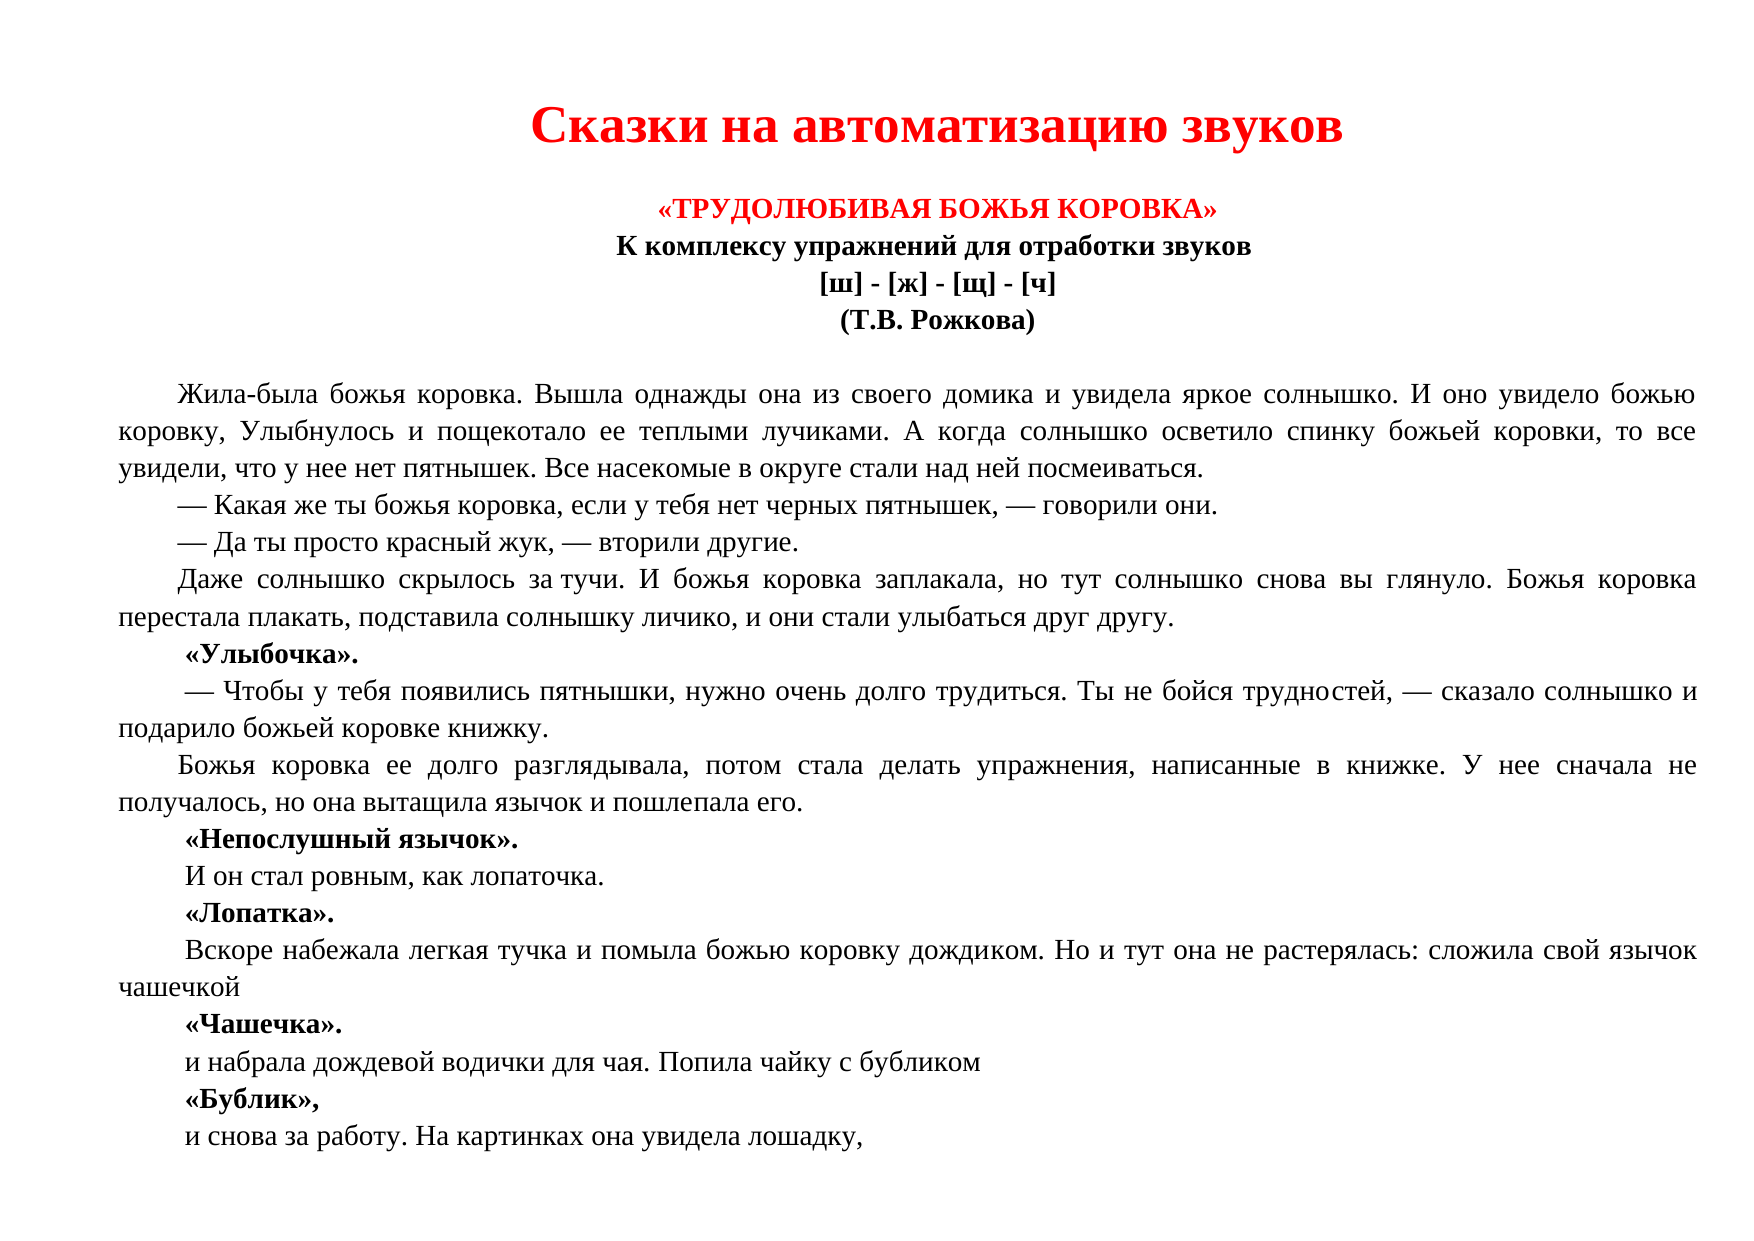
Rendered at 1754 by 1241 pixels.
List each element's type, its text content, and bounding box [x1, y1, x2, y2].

text Сказки на автоматизацию звуков [118, 93, 1698, 154]
text (Т.В. Рожкова) [118, 298, 1698, 336]
text «Чашечка». [118, 1003, 1698, 1040]
text «Бублик», [118, 1077, 1698, 1114]
text «Непослушный язычок». [118, 818, 1698, 855]
text К комплексу упражнений для отработки звуков [118, 224, 1698, 261]
text и снова за работу. На картинках она увидела лошадку, [118, 1114, 1698, 1151]
text Божья коровка ее долго разглядывала, потом стала делать упражнения, написанные в книжке. У нее сначала не получалось, но она вытащила язычок и пошлепала его. [118, 743, 1698, 818]
text и набрала дождевой водички для чая. Попила чайку с бубликом [118, 1040, 1698, 1077]
text — Чтобы у тебя появились пятнышки, нужно очень долго трудиться. Ты не бойся трудностей, — сказало солнышко и подарило божьей коровке книжку. [118, 669, 1698, 743]
text «Лопатка». [118, 892, 1698, 929]
text [ш] - [ж] - [щ] - [ч] [118, 261, 1698, 298]
text Даже солнышко скрылось за тучи. И божья коровка заплакала, но тут солнышко снова вы глянуло. Божья коровка перестала плакать, подставила солнышку личико, и они стали улыбаться друг другу. [118, 558, 1698, 632]
text «Улыбочка». [118, 632, 1698, 669]
text — Какая же ты божья коровка, если у тебя нет черных пятнышек, — говорили они. [118, 484, 1698, 521]
text — Да ты просто красный жук, — вторили другие. [118, 521, 1698, 558]
text Вскоре набежала легкая тучка и помыла божью коровку дождиком. Но и тут она не растерялась: сложила свой язычок чашечкой [118, 929, 1698, 1003]
text Жила-была божья коровка. Вышла однажды она из своего домика и увидела яркое солнышко. И оно увидело божью коровку, Улыбнулось и пощекотало ее теплыми лучиками. А когда солнышко осветило спинку божьей коровки, то все увидели, что у нее нет пятнышек. Все насекомые в округе стали над ней посмеиваться. [118, 373, 1698, 484]
text И он стал ровным, как лопаточка. [118, 855, 1698, 892]
text «ТРУДОЛЮБИВАЯ БОЖЬЯ КОРОВКА» [118, 187, 1698, 224]
